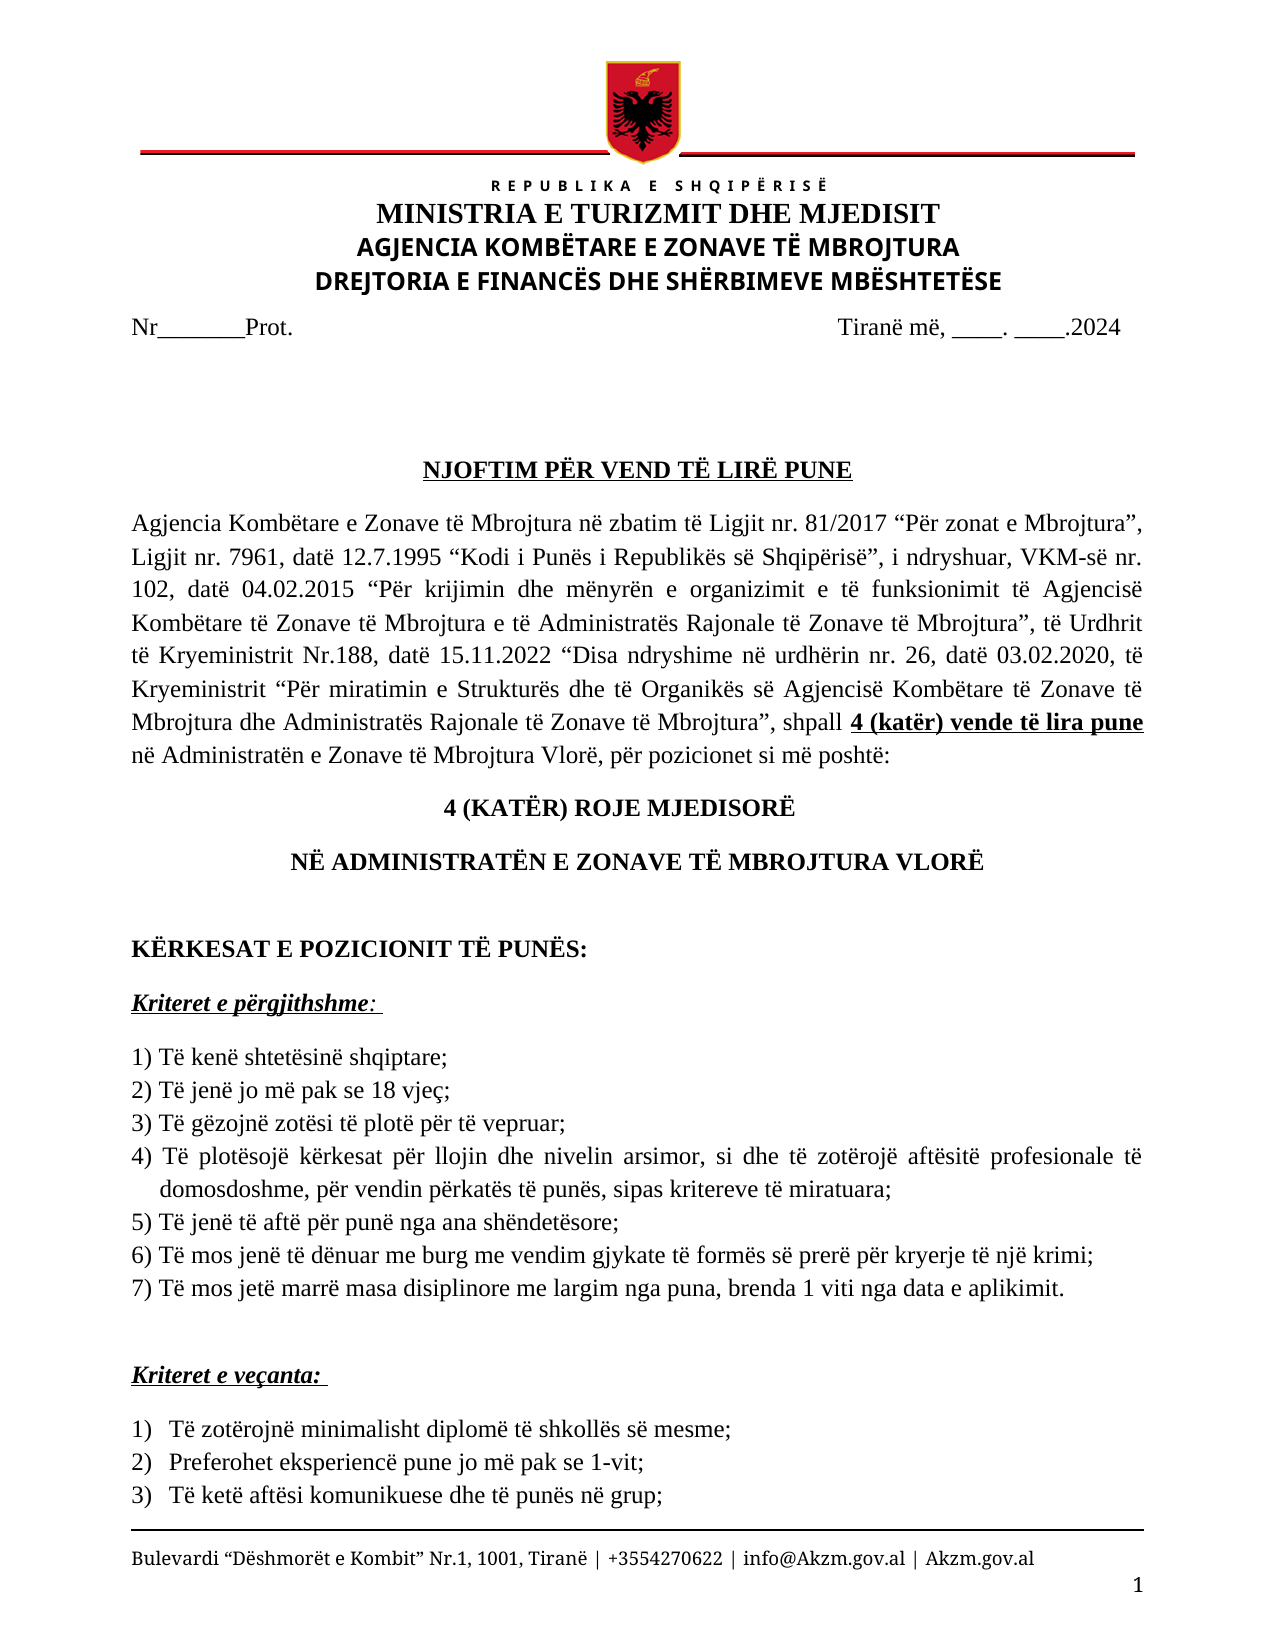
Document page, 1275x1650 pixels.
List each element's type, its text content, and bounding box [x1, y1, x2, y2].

text 3) Të gëzojnë zotësi të plotë për të vepruar; [131, 1108, 1144, 1137]
text 6) Të mos jenë të dënuar me burg me vendim gjykate të formës së prerë për kryerje të një krimi; [131, 1240, 1144, 1269]
text NË ADMINISTRATËN E ZONAVE TË MBROJTURA VLORË [131, 847, 1144, 876]
text Kriteret e veçanta: [131, 1360, 1144, 1389]
picture [140, 52, 1135, 169]
list Të zotërojnë minimalisht diplomë të shkollës së mesme; [131, 1414, 1144, 1443]
text Agjencia Kombëtare e Zonave të Mbrojtura në zbatim të Ligjit nr. 81/2017 “Për zonat e Mbrojtura”, Ligjit nr. 7961, datë 12.7.1995 “Kodi i Punës i Republikës së Shqipërisë”, i ndryshuar, VKM-së nr. 102, datë 04.02.2015 “Për krijimin dhe mënyrën e organizimit e të funksionimit të Agjencisë Kombëtare të Zonave të Mbrojtura e të Administratës Rajonale të Zonave të Mbrojtura”, të Urdhrit të Kryeministrit Nr.188, datë 15.11.2022 “Disa ndryshime në urdhërin nr. 26, datë 03.02.2020, të Kryeministrit “Për miratimin e Strukturës dhe të Organikës së Agjencisë Kombëtare të Zonave të Mbrojtura dhe Administratës Rajonale të Zonave të Mbrojtura”, shpall 4 (katër) vende të lira pune në Administratën e Zonave të Mbrojtura Vlorë, për pozicionet si më poshtë: [131, 508, 1144, 768]
text Nr_______Prot. Tiranë më, ____. ____.2024 [131, 312, 1144, 341]
text KËRKESAT E POZICIONIT TË PUNËS: [131, 934, 1144, 963]
text Kriteret e përgjithshme: [131, 988, 1144, 1017]
list Preferohet eksperiencë pune jo më pak se 1-vit; [131, 1447, 1144, 1476]
list Të ketë aftësi komunikuese dhe të punës në grup; [131, 1480, 1144, 1509]
text NJOFTIM PËR VEND TË LIRË PUNE [131, 455, 1144, 483]
text 5) Të jenë të aftë për punë nga ana shëndetësore; [131, 1207, 1144, 1236]
text 4 (KATËR) ROJE MJEDISORË [131, 793, 1144, 822]
text 1) Të kenë shtetësinë shqiptare; [131, 1042, 1144, 1071]
text 7) Të mos jetë marrë masa disiplinore me largim nga puna, brenda 1 viti nga data e aplikimit. [131, 1273, 1144, 1302]
text 4) Të plotësojë kërkesat për llojin dhe nivelin arsimor, si dhe të zotërojë aftësitë profesionale të domosdoshme, për vendin përkatës të punës, sipas kritereve të miratuara; [131, 1141, 1144, 1203]
text 2) Të jenë jo më pak se 18 vjeç; [131, 1075, 1144, 1104]
